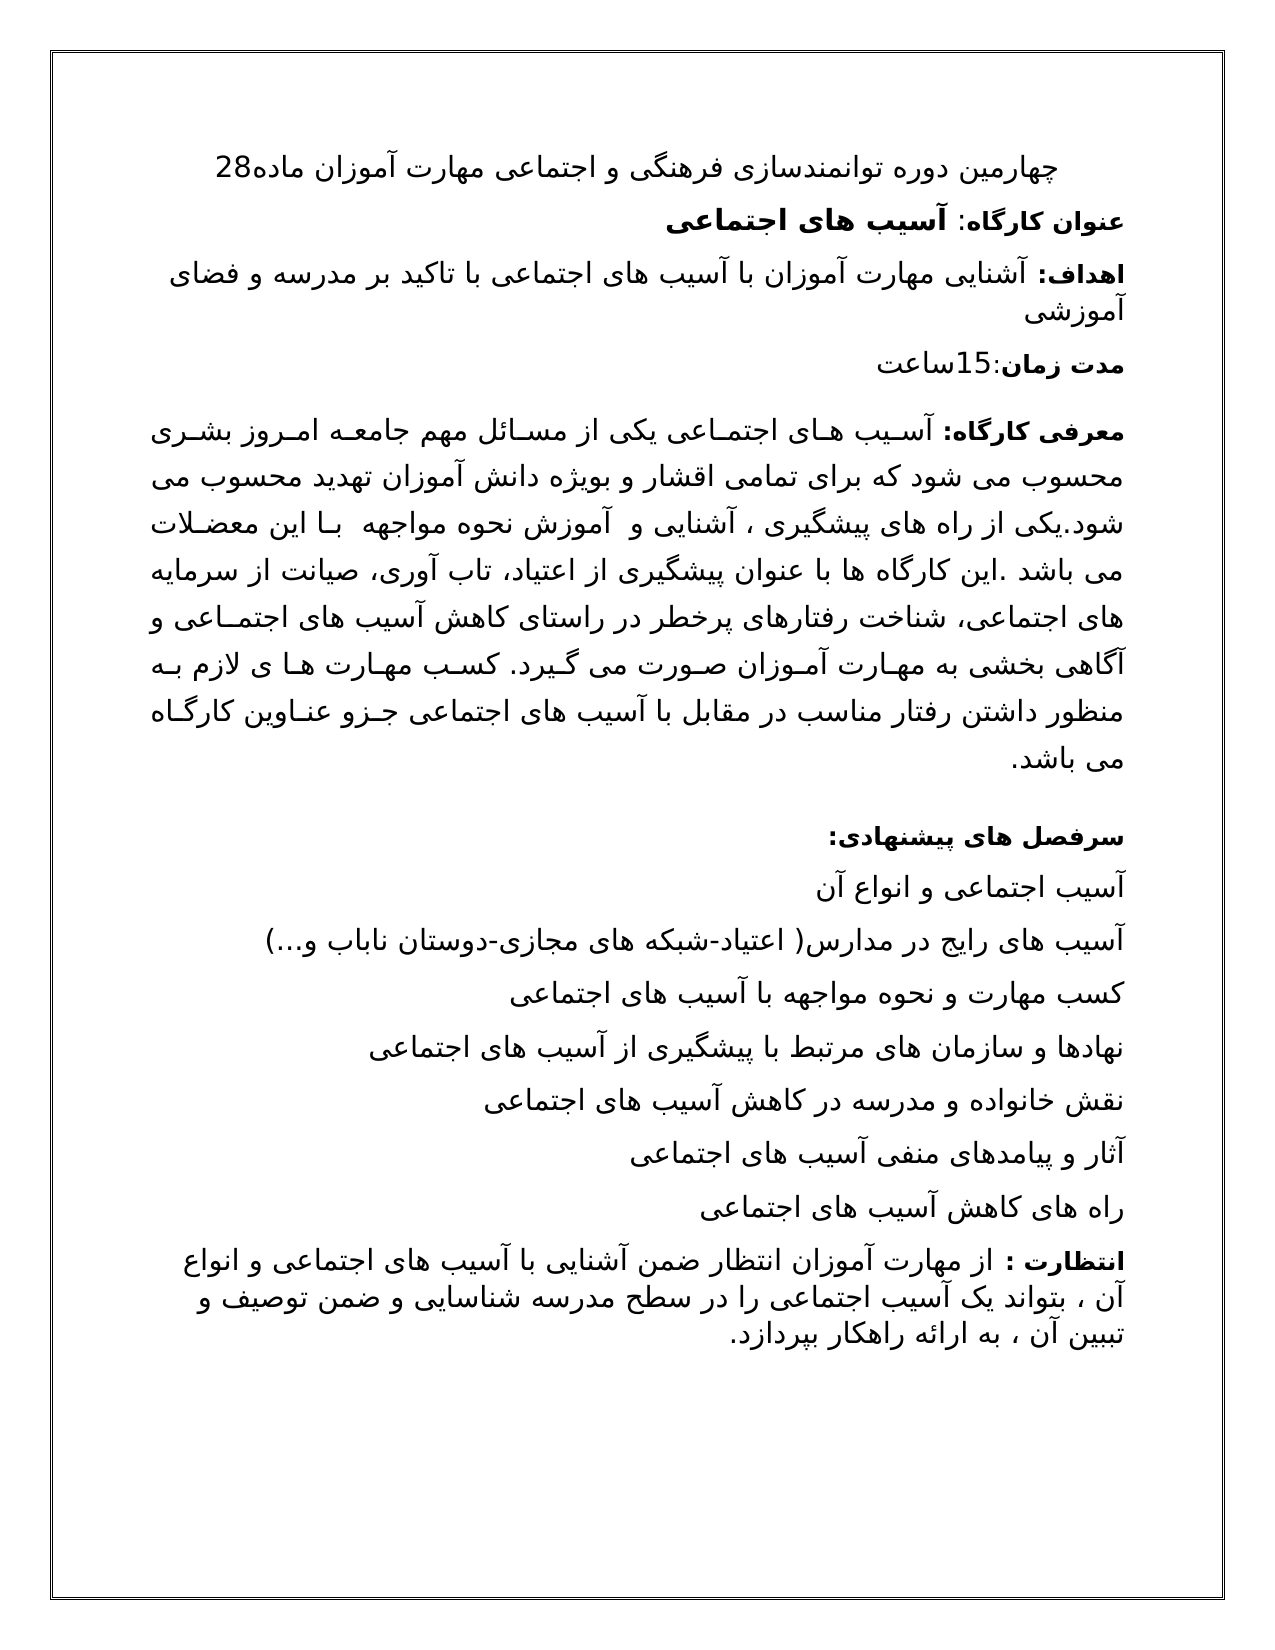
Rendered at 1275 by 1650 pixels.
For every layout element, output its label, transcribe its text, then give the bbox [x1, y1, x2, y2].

text کسب مهارت و نحوه مواجهه با آسیب های اجتماعی [150, 977, 1125, 1011]
text نقش خانواده و مدرسه در کاهش آسیب های اجتماعی [150, 1083, 1125, 1117]
text آسیب های رایج در مدارس( اعتیاد-شبکه های مجازی-دوستان ناباب و...) [150, 923, 1125, 957]
text چهارمین دوره توانمندسازی فرهنگی و اجتماعی مهارت آموزان ماده28 [150, 150, 1125, 184]
text مدت زمان:15ساعت [150, 347, 1125, 381]
text آسیب اجتماعی و انواع آن [150, 870, 1125, 904]
text سرفصل های پیشنهادی: [150, 822, 1125, 851]
text راه های کاهش آسیب های اجتماعی [150, 1190, 1125, 1224]
text آثار و پیامدهای منفی آسیب های اجتماعی [150, 1137, 1125, 1171]
text انتظارت : از مهارت آموزان انتظار ضمن آشنایی با آسیب های اجتماعی و انواع آن ، بتواند یک آسیب اجتماعی را در سطح مدرسه شناسایی و ضمن توصیف و تببین آن ، به ارائه راهکار بپردازد. [150, 1243, 1125, 1351]
text معرفی کارگاه: آسیب های اجتماعی یکی از مسائل مهم جامعه امروز بشری محسوب می شود که برای تمامی اقشار و بویژه دانش آموزان تهدید محسوب می شود.یکی از راه های پیشگیری ، آشنایی و آموزش نحوه مواجهه با این معضلات می باشد .این کارگاه ها با عنوان پیشگیری از اعتیاد، تاب آوری، صیانت از سرمایه های اجتماعی، شناخت رفتارهای پرخطر در راستای کاهش آسیب های اجتماعی و آگاهی بخشی به مهارت آموزان صورت می گیرد. کسب مهارت ها ی لازم به منظور داشتن رفتار مناسب در مقابل با آسیب های اجتماعی جزو عناوین کارگاه می باشد. [150, 400, 1125, 775]
text عنوان کارگاه: آسیب های اجتماعی [150, 203, 1125, 237]
text اهداف: آشنایی مهارت آموزان با آسیب های اجتماعی با تاکید بر مدرسه و فضای آموزشی [150, 257, 1125, 327]
text نهادها و سازمان های مرتبط با پیشگیری از آسیب های اجتماعی [150, 1030, 1125, 1064]
